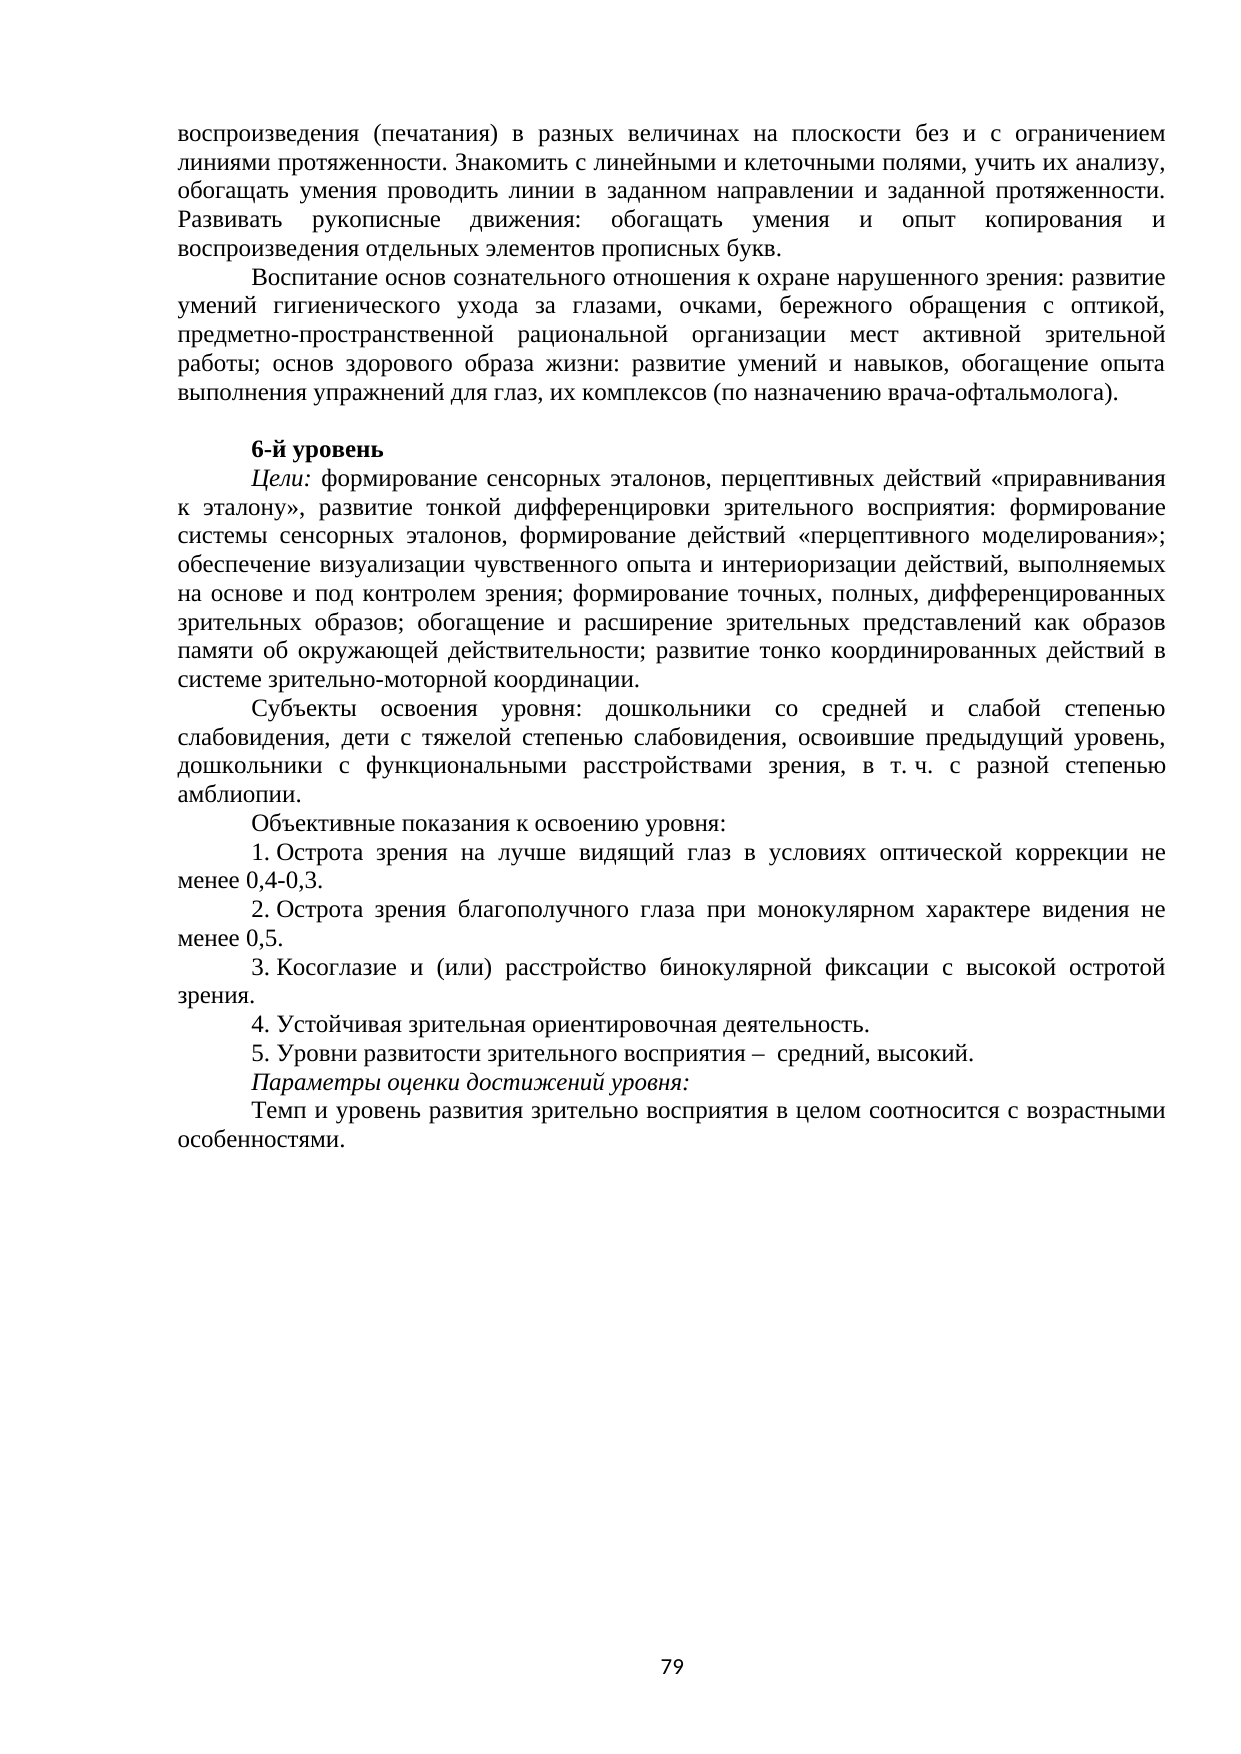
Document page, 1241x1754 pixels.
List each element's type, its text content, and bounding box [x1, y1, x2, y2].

text 1. Острота зрения на лучше видящий глаз в условиях оптической коррекции не менее 0,4-0,3. [177, 837, 1167, 894]
text 2. Острота зрения благополучного глаза при монокулярном характере видения не менее 0,5. [177, 894, 1167, 952]
text 4. Устойчивая зрительная ориентировочная деятельность. [177, 1009, 1167, 1038]
text Субъекты освоения уровня: дошкольники со средней и слабой степенью слабовидения, дети с тяжелой степенью слабовидения, освоившие предыдущий уровень, дошкольники с функциональными расстройствами зрения, в т. ч. с разной степенью амблиопии. [177, 693, 1167, 808]
text 6-й уровень [177, 434, 1167, 463]
text Темп и уровень развития зрительно восприятия в целом соотносится с возрастными особенностями. [177, 1096, 1167, 1153]
text Цели: формирование сенсорных эталонов, перцептивных действий «приравнивания к эталону», развитие тонкой дифференцировки зрительного восприятия: формирование системы сенсорных эталонов, формирование действий «перцептивного моделирования»; обеспечение визуализации чувственного опыта и интериоризации действий, выполняемых на основе и под контролем зрения; формирование точных, полных, дифференцированных зрительных образов; обогащение и расширение зрительных представлений как образов памяти об окружающей действительности; развитие тонко координированных действий в системе зрительно-моторной координации. [177, 463, 1167, 693]
text Воспитание основ сознательного отношения к охране нарушенного зрения: развитие умений гигиенического ухода за глазами, очками, бережного обращения с оптикой, предметно-пространственной рациональной организации мест активной зрительной работы; основ здорового образа жизни: развитие умений и навыков, обогащение опыта выполнения упражнений для глаз, их комплексов (по назначению врача-офтальмолога). [177, 262, 1167, 406]
text Параметры оценки достижений уровня: [177, 1067, 1167, 1096]
text Объективные показания к освоению уровня: [177, 808, 1167, 837]
text 5. Уровни развитости зрительного восприятия – средний, высокий. [177, 1038, 1167, 1067]
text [177, 118, 1167, 262]
text 3. Косоглазие и (или) расстройство бинокулярной фиксации с высокой остротой зрения. [177, 952, 1167, 1009]
